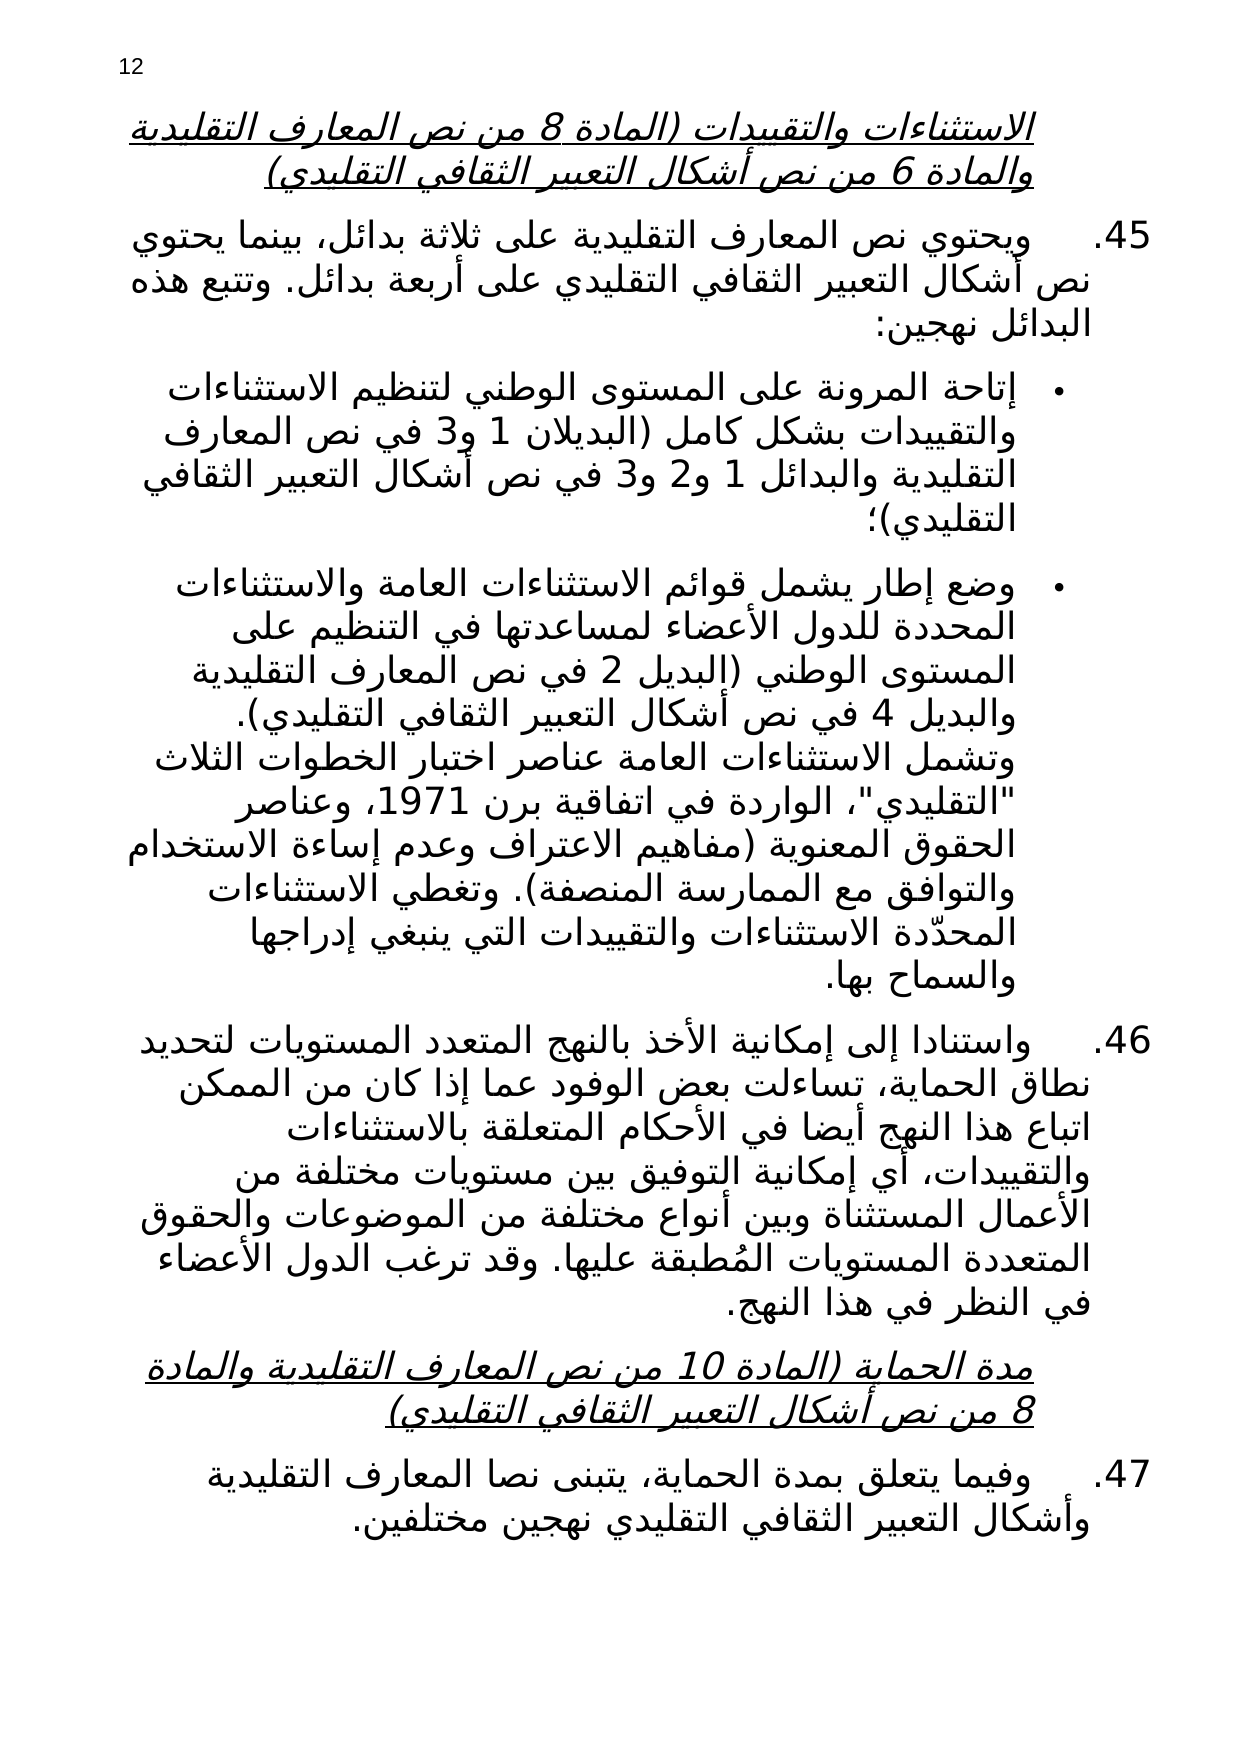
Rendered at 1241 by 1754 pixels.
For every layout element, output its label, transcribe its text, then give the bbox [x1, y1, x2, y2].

text واستنادا إلى إمكانية الأخذ بالنهج المتعدد المستويات لتحديد نطاق الحماية، تساءلت بعض الوفود عما إذا كان من الممكن اتباع هذا النهج أيضا في الأحكام المتعلقة بالاستثناءات والتقييدات، أي إمكانية التوفيق بين مستويات مختلفة من الأعمال المستثناة وبين أنواع مختلفة من الموضوعات والحقوق المتعددة المستويات المُطبقة عليها. وقد ترغب الدول الأعضاء في النظر في هذا النهج. [118, 1018, 1092, 1324]
text وفيما يتعلق بمدة الحماية، يتبنى نصا المعارف التقليدية وأشكال التعبير الثقافي التقليدي نهجين مختلفين. [118, 1453, 1092, 1540]
subtitle الاستثناءات والتقييدات (المادة 8 من نص المعارف التقليدية والمادة 6 من نص أشكال التعبير الثقافي التقليدي) [118, 106, 1033, 193]
list وضع إطار يشمل قوائم الاستثناءات العامة والاستثناءات المحددة للدول الأعضاء لمساعدتها في التنظيم على المستوى الوطني (البديل 2 في نص المعارف التقليدية والبديل 4 في نص أشكال التعبير الثقافي التقليدي). وتشمل الاستثناءات العامة عناصر اختبار الخطوات الثلاث "التقليدي"، الواردة في اتفاقية برن 1971، وعناصر الحقوق المعنوية (مفاهيم الاعتراف وعدم إساءة الاستخدام والتوافق مع الممارسة المنصفة). وتغطي الاستثناءات المحدّدة الاستثناءات والتقييدات التي ينبغي إدراجها والسماح بها. [118, 561, 1055, 998]
text ويحتوي نص المعارف التقليدية على ثلاثة بدائل، بينما يحتوي نص أشكال التعبير الثقافي التقليدي على أربعة بدائل. وتتبع هذه البدائل نهجين: [118, 214, 1092, 345]
list إتاحة المرونة على المستوى الوطني لتنظيم الاستثناءات والتقييدات بشكل كامل (البديلان 1 و3 في نص المعارف التقليدية والبدائل 1 و2 و3 في نص أشكال التعبير الثقافي التقليدي)؛ [118, 366, 1055, 540]
subtitle مدة الحماية (المادة 10 من نص المعارف التقليدية والمادة 8 من نص أشكال التعبير الثقافي التقليدي) [118, 1345, 1033, 1432]
